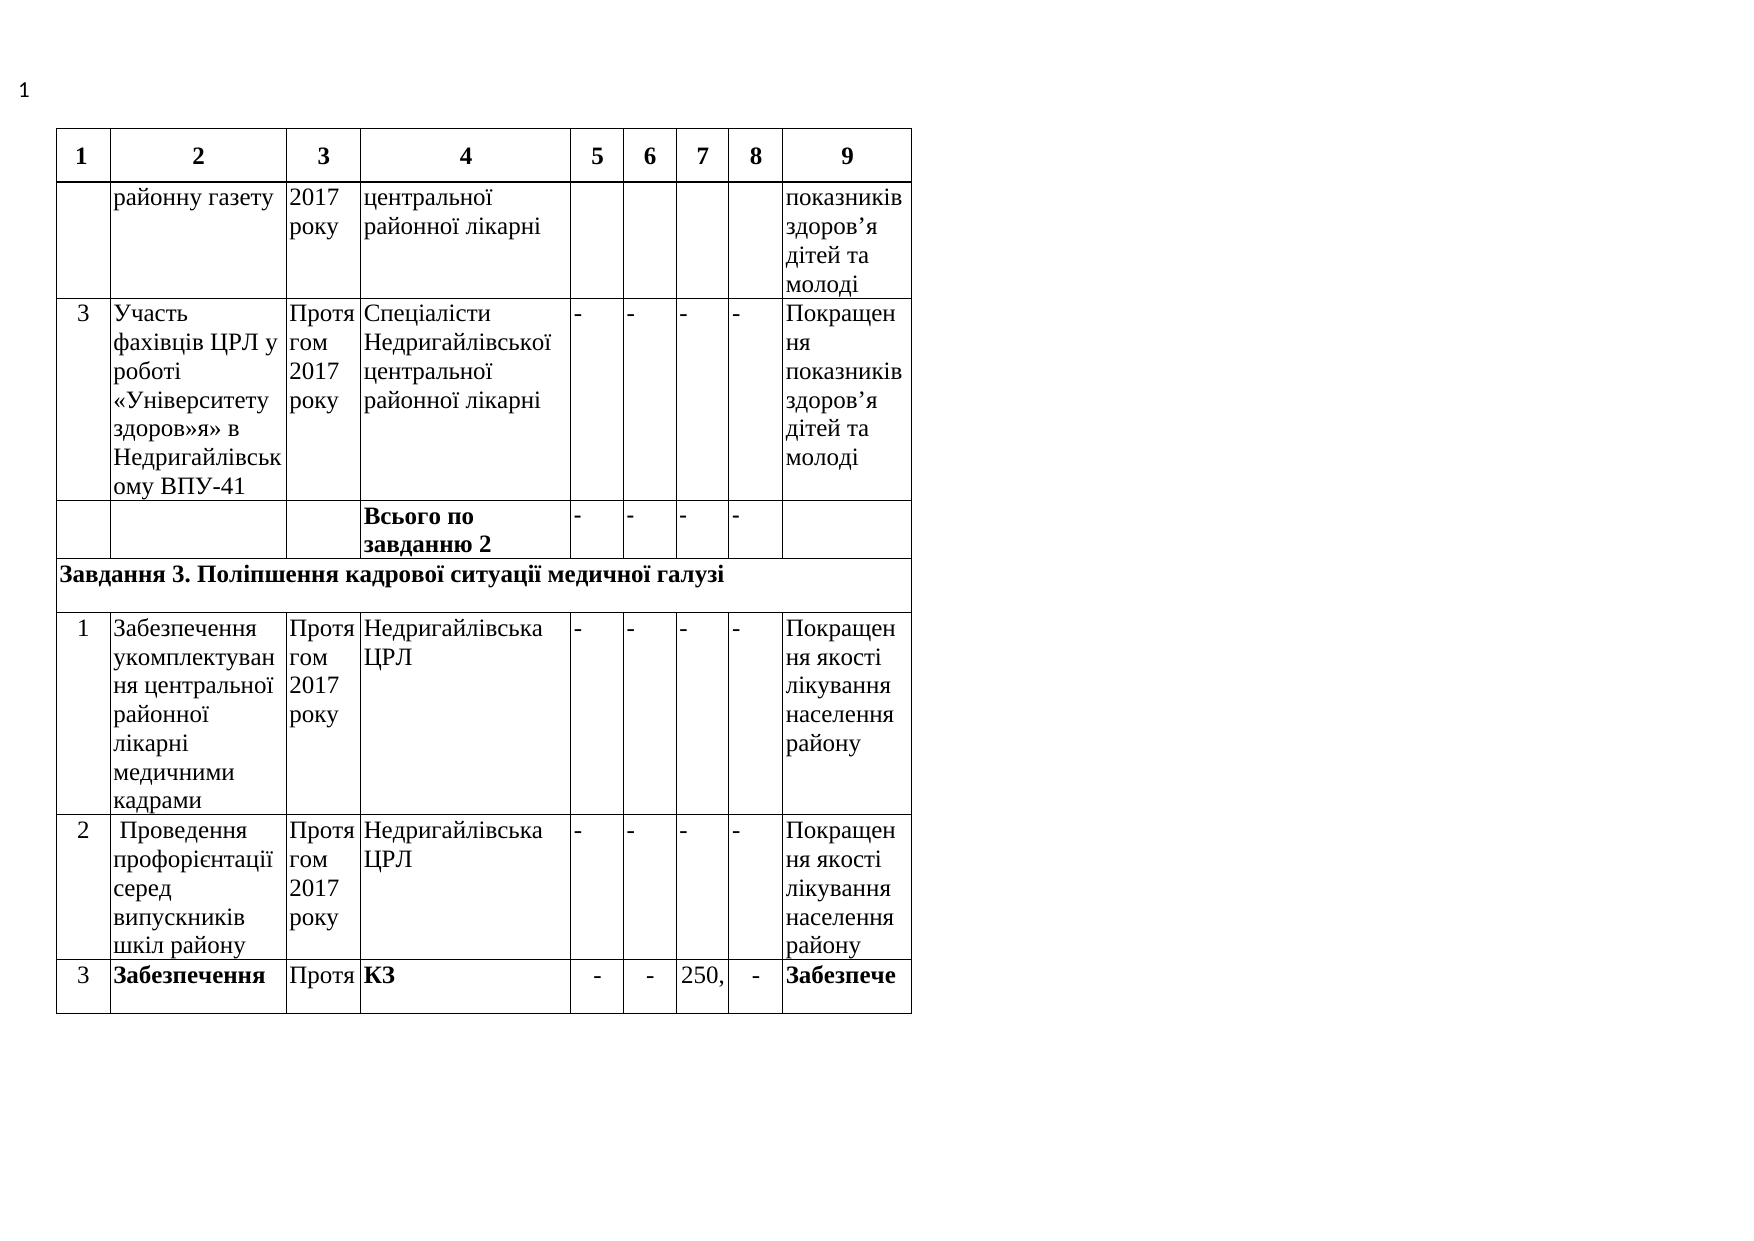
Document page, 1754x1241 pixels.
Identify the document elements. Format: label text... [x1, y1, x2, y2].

table_cell Завдання 3. Поліпшення кадрової ситуації медичної галузі [57, 559, 911, 612]
table_cell - [624, 960, 676, 1013]
table_cell [287, 501, 360, 558]
table_header 6 [624, 129, 676, 181]
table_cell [783, 183, 911, 297]
table_cell Недригайлівська ЦРЛ [361, 815, 570, 959]
table_cell Спеціалісти Недригайлівської центральної районної лікарні [361, 299, 570, 500]
table_header 4 [361, 129, 570, 181]
table_cell - [729, 960, 782, 1013]
table_cell - [624, 815, 676, 959]
table_cell [57, 501, 110, 558]
table_cell [783, 501, 911, 558]
table_cell - [729, 183, 782, 297]
table_cell 2 [57, 815, 110, 959]
table_cell - [677, 501, 728, 558]
table_cell 250,0 [677, 960, 728, 1013]
table_cell - [571, 815, 623, 959]
table_header 2 [111, 129, 286, 181]
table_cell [361, 183, 570, 297]
table_cell Протягом 2017 року [287, 960, 360, 1013]
table_cell Забезпечення медичними кадрами [783, 960, 911, 1013]
table_cell Направлення статей в районну газету [111, 183, 286, 297]
table_cell Всього по завданню 2 [361, 501, 570, 558]
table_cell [361, 960, 570, 1013]
table_cell Покращення якості лікування населення району [783, 613, 911, 814]
table_cell 1 [57, 613, 110, 814]
table_cell - [677, 815, 728, 959]
table_cell Участь фахівців ЦРЛ у роботі «Університету здоров»я» в Недригайлівському ВПУ-41 [111, 299, 286, 500]
table_cell Протягом 2017 року [287, 299, 360, 500]
table_header 1 [57, 129, 110, 181]
table_cell Недригайлівська ЦРЛ [361, 613, 570, 814]
table_cell Протягом 2017 року [287, 183, 360, 297]
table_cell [111, 960, 286, 1013]
table_cell - [729, 501, 782, 558]
table_cell - [677, 183, 728, 297]
table_cell - [624, 299, 676, 500]
table_cell - [729, 613, 782, 814]
table_header 3 [287, 129, 360, 181]
table_cell Протягом 2017 року [287, 815, 360, 959]
table_cell 3 [57, 960, 110, 1013]
table_cell - [624, 613, 676, 814]
table_cell Покращення якості лікування населення району [783, 815, 911, 959]
table_cell Протягом 2017 року [287, 613, 360, 814]
table_cell - [677, 613, 728, 814]
table_cell Забезпечення укомплектування центральної районної лікарні медичними кадрами [111, 613, 286, 814]
table_header 9 [783, 129, 911, 181]
table_cell 3 [57, 299, 110, 500]
table_cell - [624, 501, 676, 558]
table_cell - [624, 183, 676, 297]
table_cell - [571, 613, 623, 814]
table_header 5 [571, 129, 623, 181]
table_cell Проведення профорієнтації серед випускників шкіл району [111, 815, 286, 959]
table_cell [111, 501, 286, 558]
table_cell - [571, 501, 623, 558]
table_cell - [729, 815, 782, 959]
table_cell - [677, 299, 728, 500]
table_cell Покращення показників здоров’я дітей та молоді [783, 299, 911, 500]
table_header 7 [677, 129, 728, 181]
table_cell - [571, 960, 623, 1013]
table_cell - [571, 183, 623, 297]
table_header 8 [729, 129, 782, 181]
table_cell - [729, 299, 782, 500]
table_cell - [571, 299, 623, 500]
table_cell 2 [57, 183, 110, 297]
